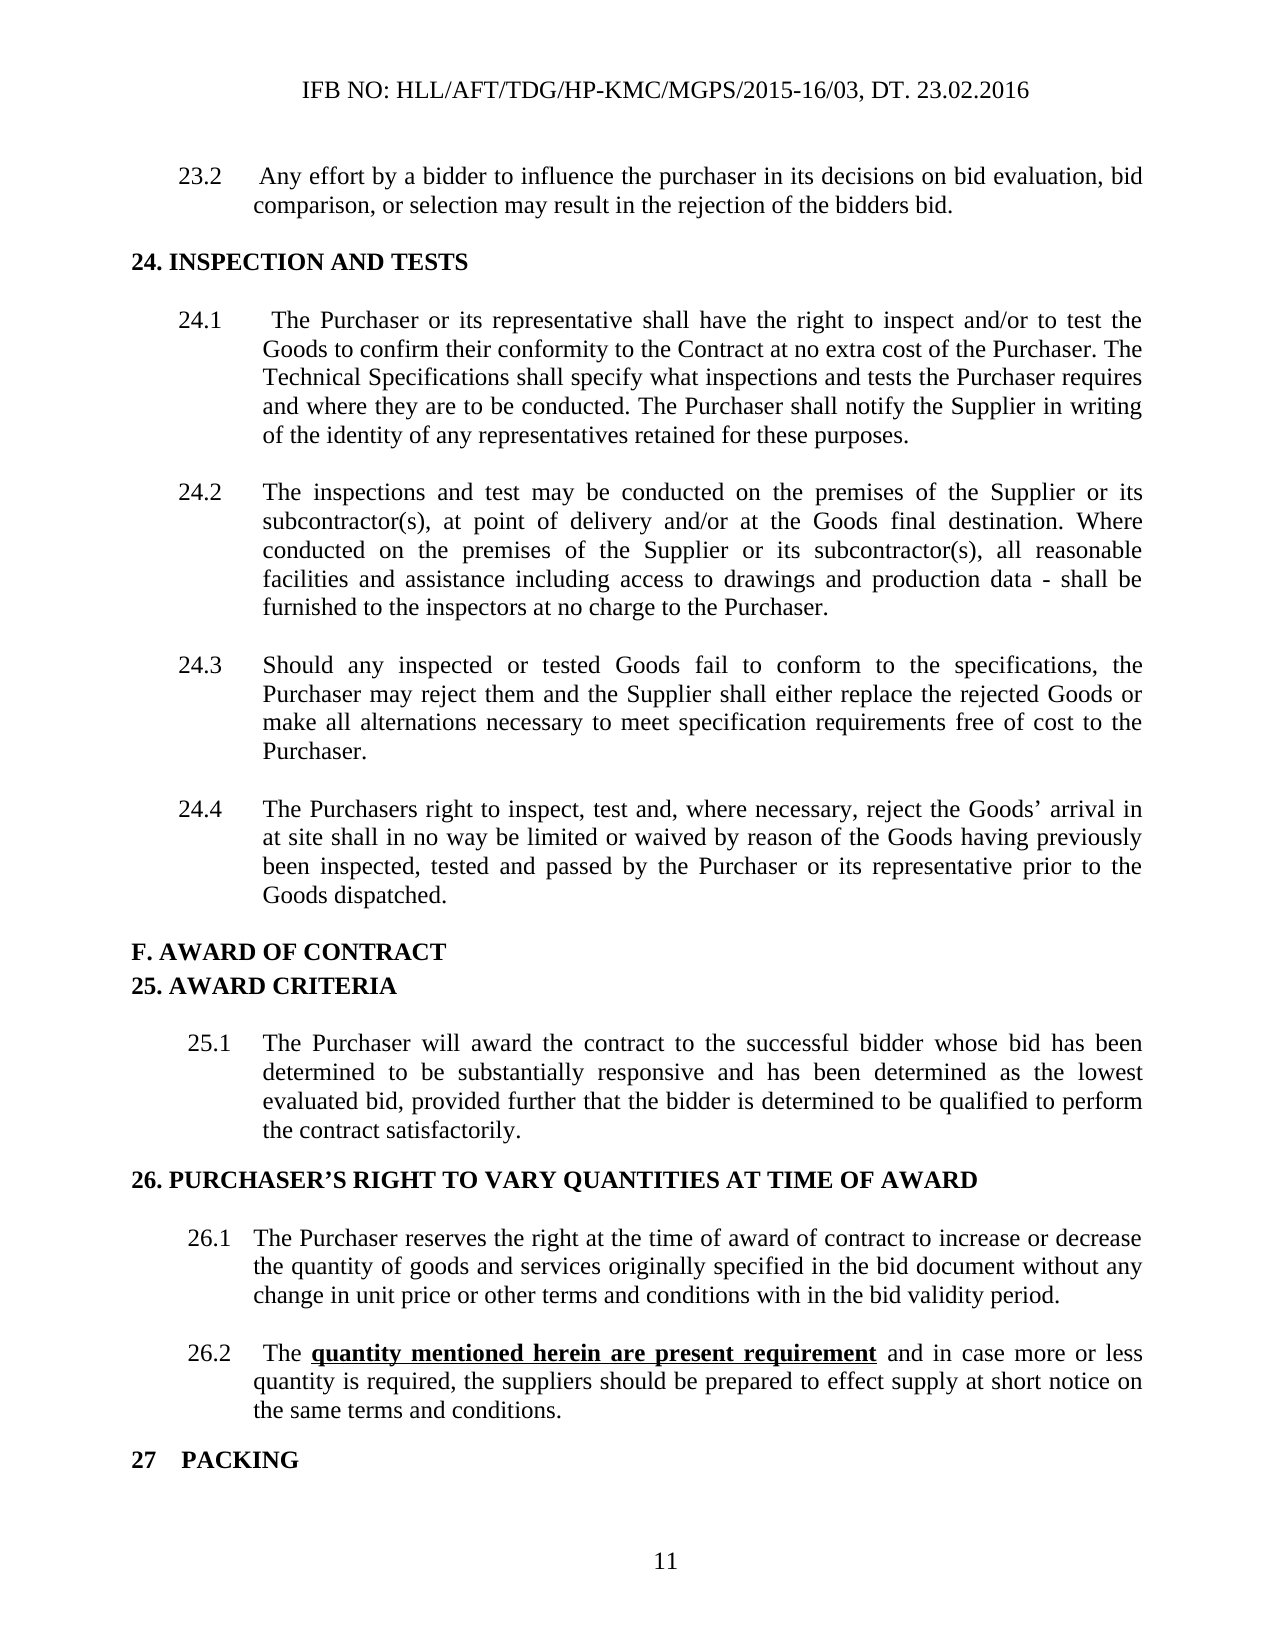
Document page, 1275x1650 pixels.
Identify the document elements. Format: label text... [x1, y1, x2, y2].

text 24.3 Should any inspected or tested Goods fail to conform to the specifications, the Purchaser may reject them and the Supplier shall either replace the rejected Goods or make all alternations necessary to meet specification requirements free of cost to the Purchaser. [178, 650, 1144, 765]
text 25.1 The Purchaser will award the contract to the successful bidder whose bid has been determined to be substantially responsive and has been determined as the lowest evaluated bid, provided further that the bidder is determined to be qualified to perform the contract satisfactorily. [187, 1028, 1144, 1143]
text 23.2 Any effort by a bidder to influence the purchaser in its decisions on bid evaluation, bid comparison, or selection may result in the rejection of the bidders bid. [178, 161, 1144, 219]
text 24. INSPECTION AND TESTS [131, 247, 1200, 276]
text 25. AWARD CRITERIA [131, 971, 1200, 1000]
text 24.2 The inspections and test may be conducted on the premises of the Supplier or its subcontractor(s), at point of delivery and/or at the Goods final destination. Where conducted on the premises of the Supplier or its subcontractor(s), all reasonable facilities and assistance including access to drawings and production data - shall be furnished to the inspectors at no charge to the Purchaser. [178, 477, 1144, 621]
list The quantity mentioned herein are present requirement and in case more or less quantity is required, the suppliers should be prepared to effect supply at short notice on the same terms and conditions. [187, 1338, 1144, 1424]
text 24.4 The Purchasers right to inspect, test and, where necessary, reject the Goods’ arrival in at site shall in no way be limited or waived by reason of the Goods having previously been inspected, tested and passed by the Purchaser or its representative prior to the Goods dispatched. [178, 794, 1144, 909]
list PACKING [131, 1445, 1200, 1474]
text 24.1 The Purchaser or its representative shall have the right to inspect and/or to test the Goods to confirm their conformity to the Contract at no extra cost of the Purchaser. The Technical Specifications shall specify what inspections and tests the Purchaser requires and where they are to be conducted. The Purchaser shall notify the Supplier in writing of the identity of any representatives retained for these purposes. [178, 305, 1144, 449]
list The Purchaser reserves the right at the time of award of contract to increase or decrease the quantity of goods and services originally specified in the bid document without any change in unit price or other terms and conditions with in the bid validity period. [187, 1223, 1144, 1309]
text 26. PURCHASER’S RIGHT TO VARY QUANTITIES AT TIME OF AWARD [131, 1165, 1200, 1194]
text F. AWARD OF CONTRACT [131, 937, 1200, 966]
